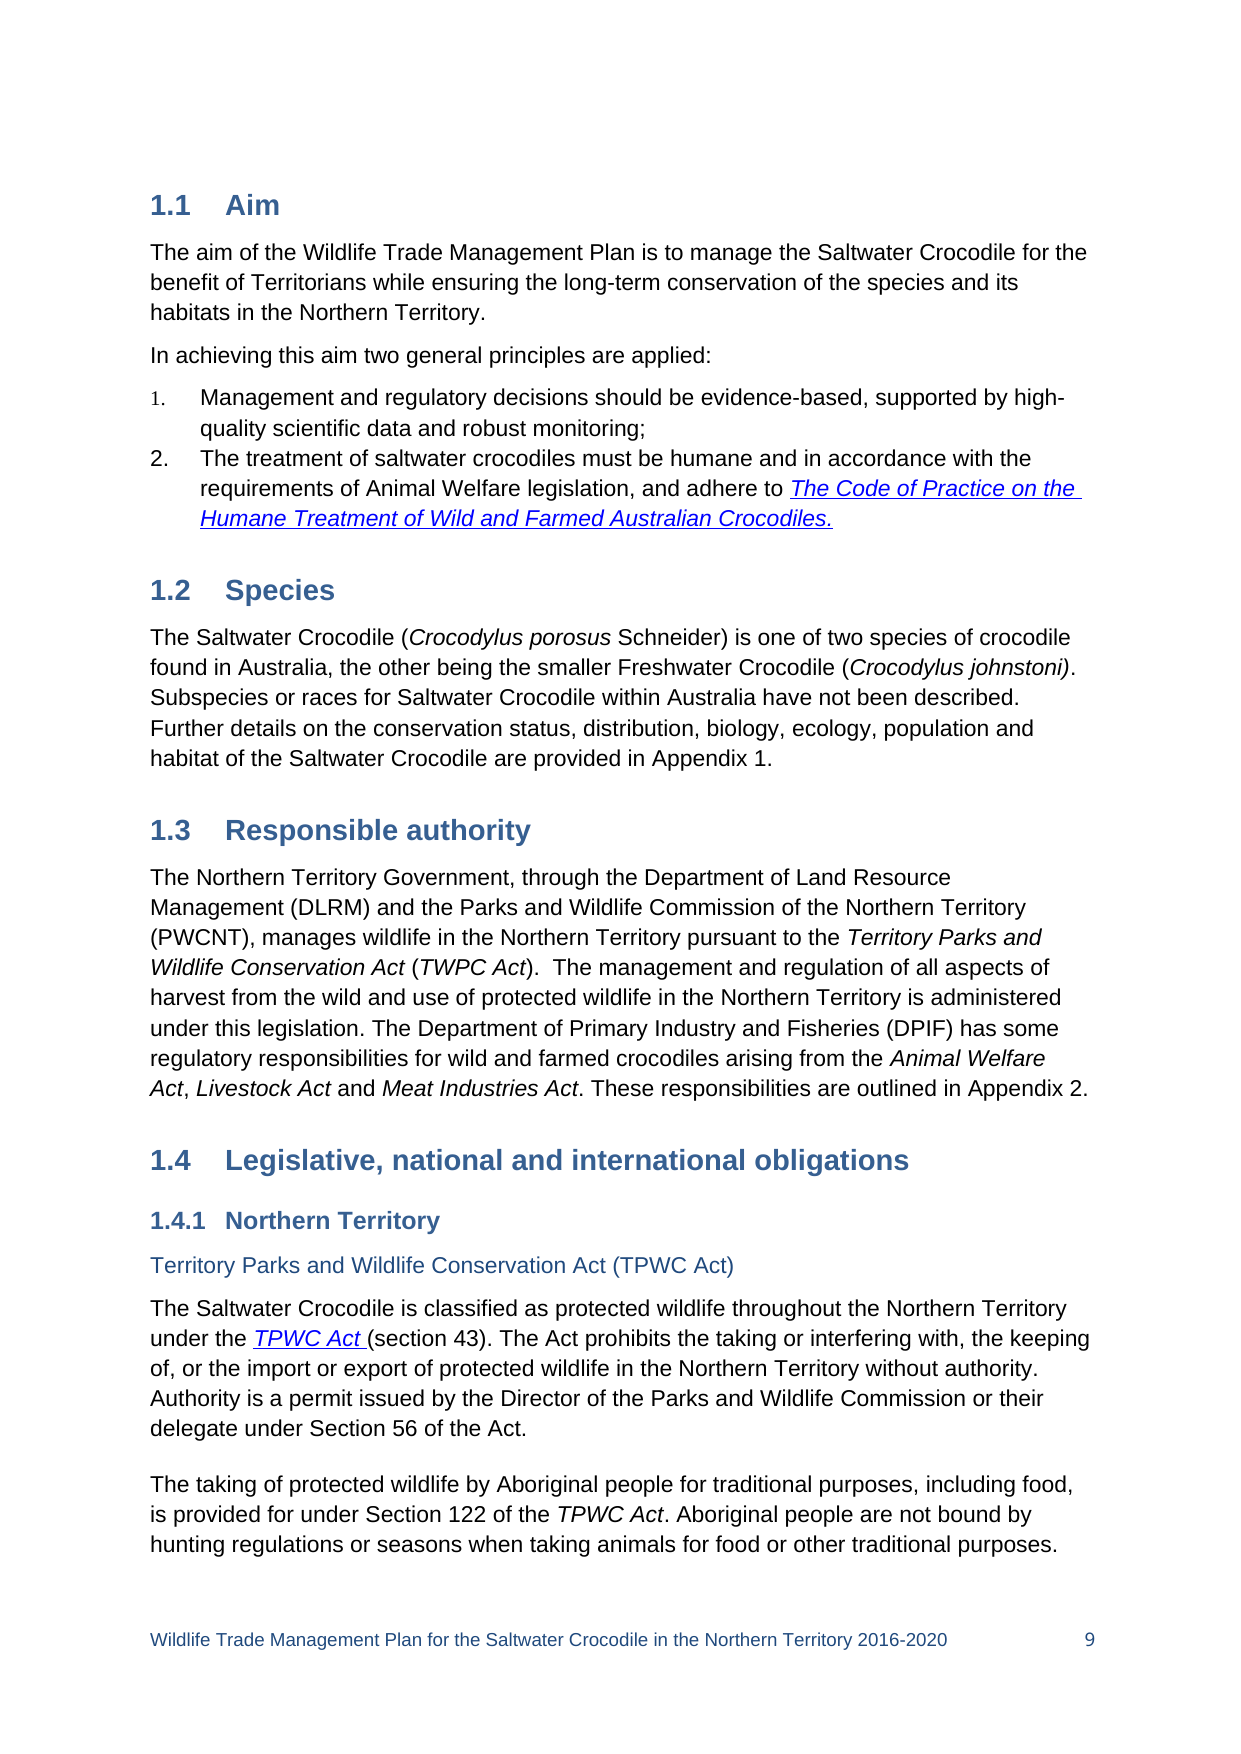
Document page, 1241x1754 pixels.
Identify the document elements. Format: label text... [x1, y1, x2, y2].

subtitle Territory Parks and Wildlife Conservation Act (TPWC Act) [150, 1252, 1090, 1278]
subtitle 1.4.1 Northern Territory [150, 1206, 1090, 1235]
text The taking of protected wildlife by Aboriginal people for traditional purposes, including food, is provided for under Section 122 of the TPWC Act. Aboriginal people are not bound by hunting regulations or seasons when taking animals for food or other traditional purposes. [150, 1471, 1090, 1557]
text The Saltwater Crocodile is classified as protected wildlife throughout the Northern Territory under the TPWC Act (section 43). The Act prohibits the taking or interfering with, the keeping of, or the import or export of protected wildlife in the Northern Territory without authority. Authority is a permit issued by the Director of the Parks and Wildlife Commission or their delegate under Section 56 of the Act. [150, 1294, 1090, 1442]
text The Saltwater Crocodile (Crocodylus porosus Schneider) is one of two species of crocodile found in Australia, the other being the smaller Freshwater Crocodile (Crocodylus johnstoni). Subspecies or races for Saltwater Crocodile within Australia have not been described. Further details on the conservation status, distribution, biology, ecology, population and habitat of the Saltwater Crocodile are provided in Appendix 1. [150, 624, 1090, 771]
text In achieving this aim two general principles are applied: [150, 342, 1090, 368]
list Management and regulatory decisions should be evidence-based, supported by high-quality scientific data and robust monitoring; [150, 384, 1090, 441]
subtitle 1.2 Species [150, 573, 1090, 606]
subtitle 1.1 Aim [150, 187, 1090, 221]
subtitle 1.3 Responsible authority [150, 812, 1090, 846]
list The treatment of saltwater crocodiles must be humane and in accordance with the requirements of Animal Welfare legislation, and adhere to The Code of Practice on the Humane Treatment of Wild and Farmed Australian Crocodiles. [150, 445, 1090, 532]
subtitle 1.4 Legislative, national and international obligations [150, 1143, 1090, 1176]
text The Northern Territory Government, through the Department of Land Resource Management (DLRM) and the Parks and Wildlife Commission of the Northern Territory (PWCNT), manages wildlife in the Northern Territory pursuant to the Territory Parks and Wildlife Conservation Act (TWPC Act). The management and regulation of all aspects of harvest from the wild and use of protected wildlife in the Northern Territory is administered under this legislation. The Department of Primary Industry and Fisheries (DPIF) has some regulatory responsibilities for wild and farmed crocodiles arising from the Animal Welfare Act, Livestock Act and Meat Industries Act. These responsibilities are outlined in Appendix 2. [150, 863, 1090, 1101]
text The aim of the Wildlife Trade Management Plan is to manage the Saltwater Crocodile for the benefit of Territorians while ensuring the long-term conservation of the species and its habitats in the Northern Territory. [150, 238, 1090, 325]
